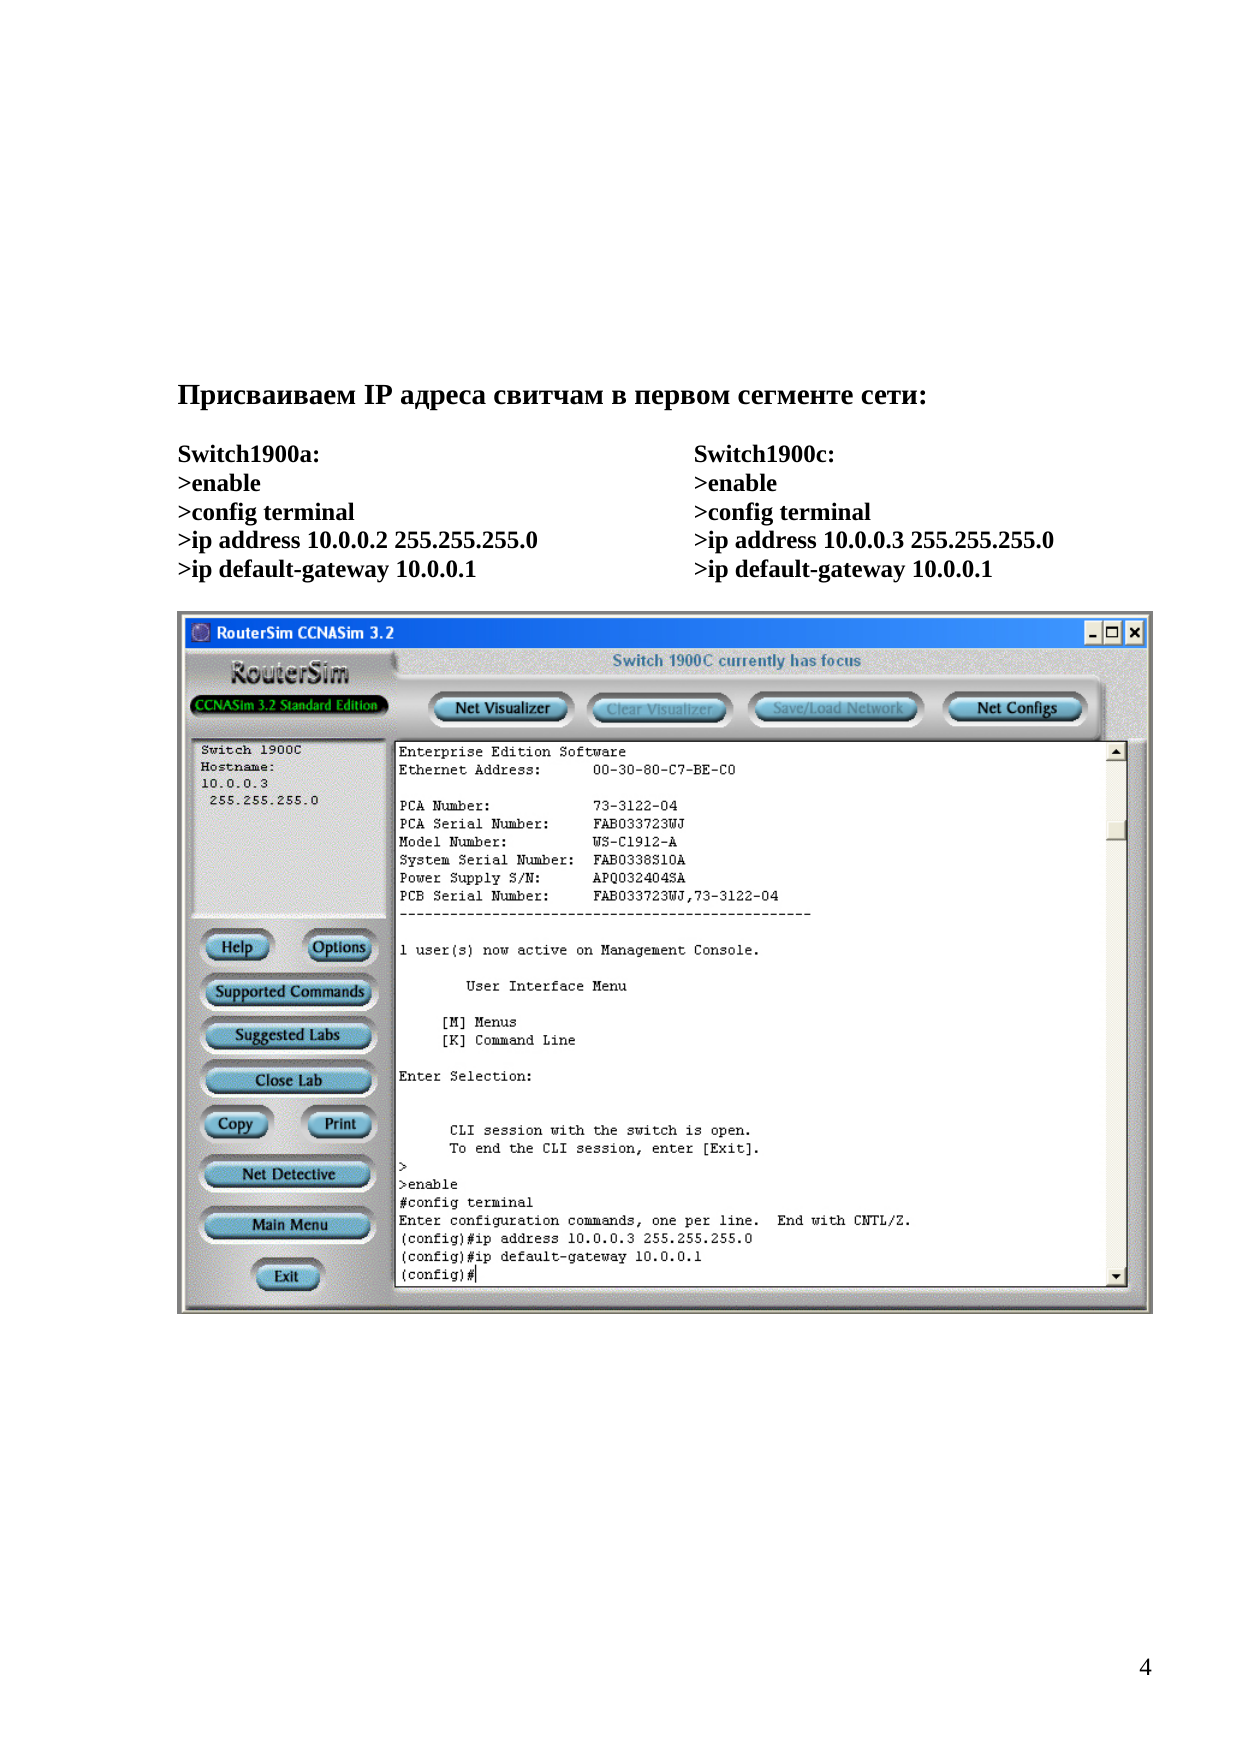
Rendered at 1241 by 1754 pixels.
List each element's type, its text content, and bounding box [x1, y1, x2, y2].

text >ip address 10.0.0.2 255.255.255.0 >ip address 10.0.0.3 255.255.255.0 [177, 525, 1152, 554]
text Switch1900a: Switch1900c: [177, 439, 1152, 468]
text >config terminal >config terminal [177, 497, 1152, 525]
text Присваиваем IP адреса свитчам в первом сегменте сети: [177, 377, 1152, 410]
picture [177, 611, 1153, 1314]
text >ip default-gateway 10.0.0.1 >ip default-gateway 10.0.0.1 [177, 554, 1152, 583]
text >enable >enable [177, 468, 1152, 497]
